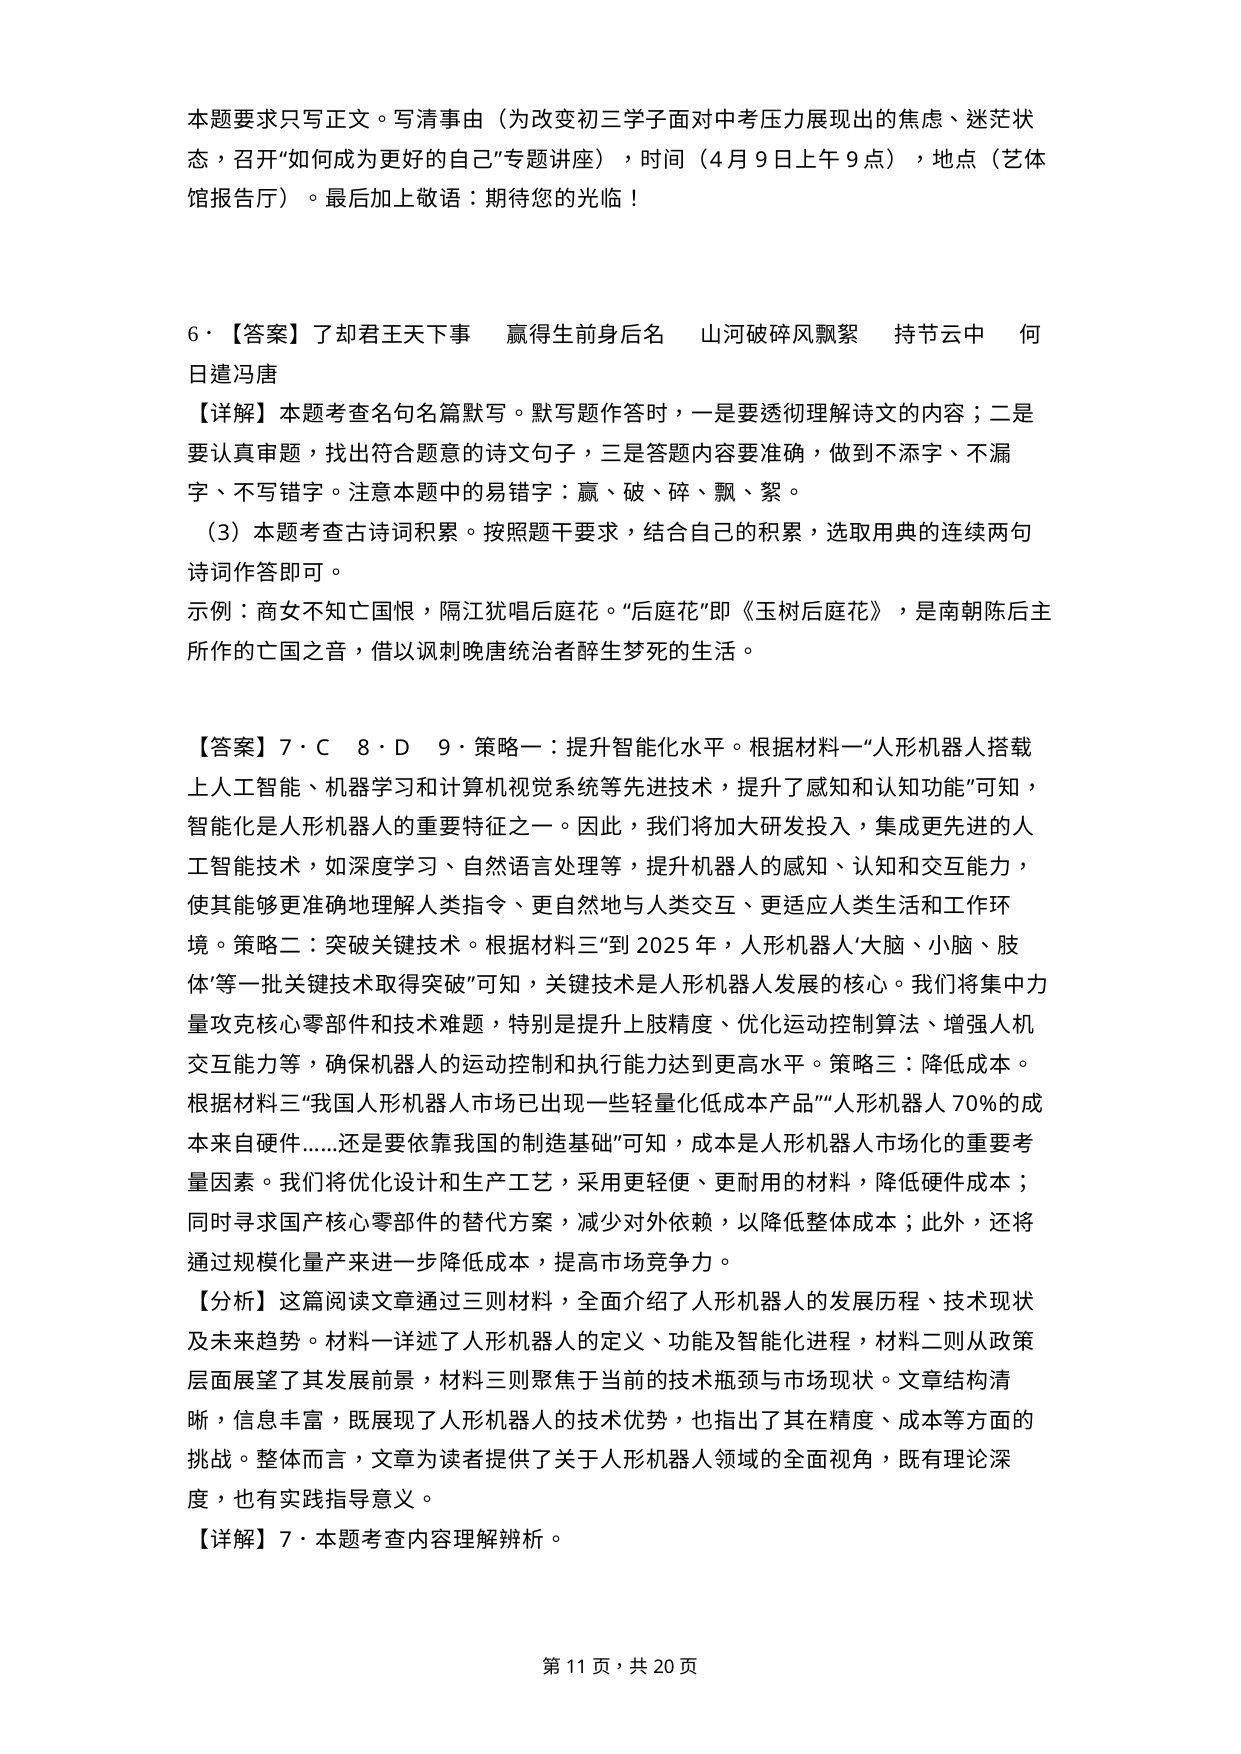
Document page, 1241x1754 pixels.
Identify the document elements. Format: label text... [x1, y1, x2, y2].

text 本题要求只写正文。写清事由（为改变初三学子面对中考压力展现出的焦虑、迷茫状态，召开“如何成为更好的自己”专题讲座），时间（4月9日上午9点），地点（艺体馆报告厅）。最后加上敬语：期待您的光临！ [187, 104, 1053, 213]
text 【答案】7．C 8．D 9．策略一：提升智能化水平。根据材料一“人形机器人搭载上人工智能、机器学习和计算机视觉系统等先进技术，提升了感知和认知功能”可知，智能化是人形机器人的重要特征之一。因此，我们将加大研发投入，集成更先进的人工智能技术，如深度学习、自然语言处理等，提升机器人的感知、认知和交互能力，使其能够更准确地理解人类指令、更自然地与人类交互、更适应人类生活和工作环境。策略二：突破关键技术。根据材料三“到2025年，人形机器人‘大脑、小脑、肢体’等一批关键技术取得突破”可知，关键技术是人形机器人发展的核心。我们将集中力量攻克核心零部件和技术难题，特别是提升上肢精度、优化运动控制算法、增强人机交互能力等，确保机器人的运动控制和执行能力达到更高水平。策略三：降低成本。根据材料三“我国人形机器人市场已出现一些轻量化低成本产品”“人形机器人70%的成本来自硬件……还是要依靠我国的制造基础”可知，成本是人形机器人市场化的重要考量因素。我们将优化设计和生产工艺，采用更轻便、更耐用的材料，降低硬件成本；同时寻求国产核心零部件的替代方案，减少对外依赖，以降低整体成本；此外，还将通过规模化量产来进一步降低成本，提高市场竞争力。 [187, 732, 1053, 1276]
text 示例：商女不知亡国恨，隔江犹唱后庭花。“后庭花”即《玉树后庭花》，是南朝陈后主所作的亡国之音，借以讽刺晚唐统治者醉生梦死的生活。 [187, 596, 1053, 666]
text 【分析】这篇阅读文章通过三则材料，全面介绍了人形机器人的发展历程、技术现状及未来趋势。材料一详述了人形机器人的定义、功能及智能化进程，材料二则从政策层面展望了其发展前景，材料三则聚焦于当前的技术瓶颈与市场现状。文章结构清晰，信息丰富，既展现了人形机器人的技术优势，也指出了其在精度、成本等方面的挑战。整体而言，文章为读者提供了关于人形机器人领域的全面视角，既有理论深度，也有实践指导意义。 [187, 1286, 1053, 1514]
text （3）本题考查古诗词积累。按照题干要求，结合自己的积累，选取用典的连续两句诗词作答即可。 [187, 517, 1053, 586]
text 【详解】7．本题考查内容理解辨析。 [187, 1523, 1053, 1553]
text 6．【答案】了却君王天下事 赢得生前身后名 山河破碎风飘絮 持节云中 何日遣冯唐 [187, 319, 1053, 388]
text 【详解】本题考查名句名篇默写。默写题作答时，一是要透彻理解诗文的内容；二是要认真审题，找出符合题意的诗文句子，三是答题内容要准确，做到不添字、不漏字、不写错字。注意本题中的易错字：赢、破、碎、飘、絮。 [187, 398, 1053, 507]
